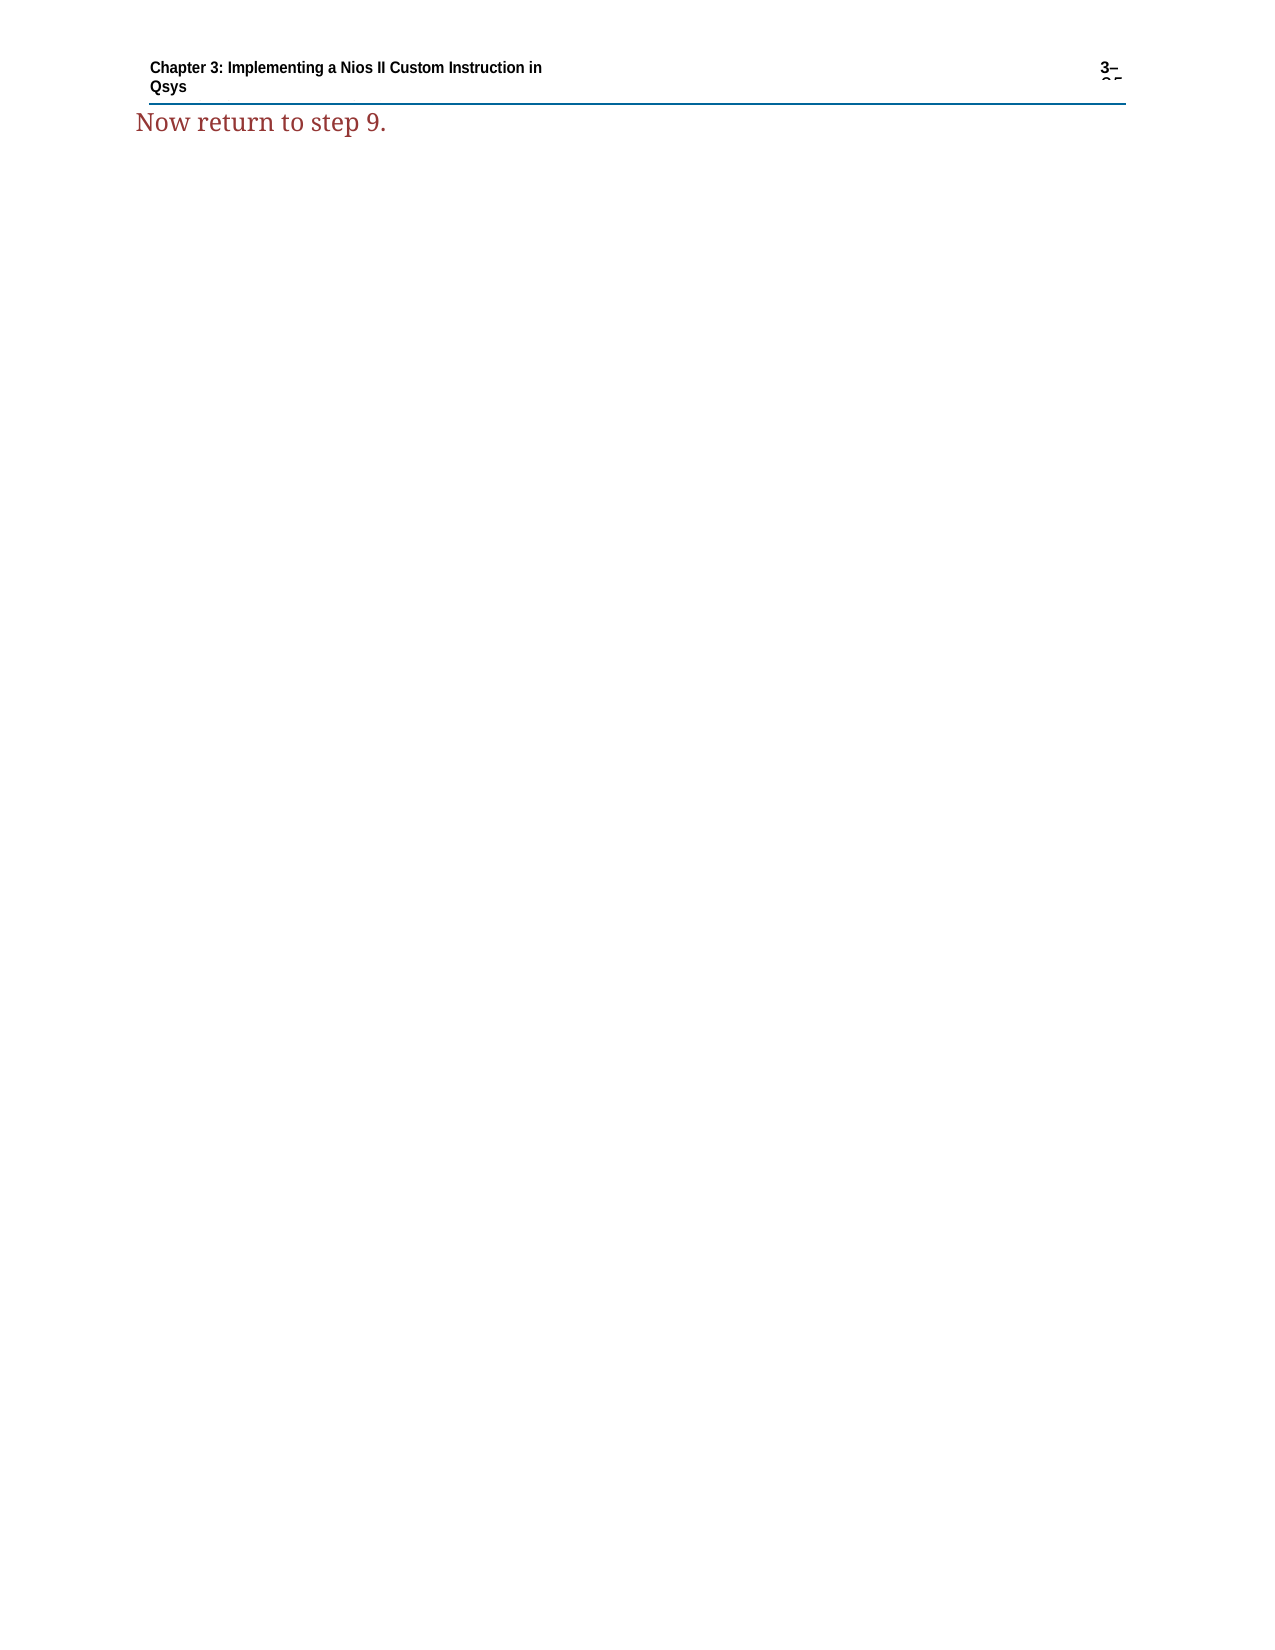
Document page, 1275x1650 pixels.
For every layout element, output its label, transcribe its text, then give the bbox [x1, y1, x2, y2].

text Now return to step 9. [135, 104, 1139, 138]
